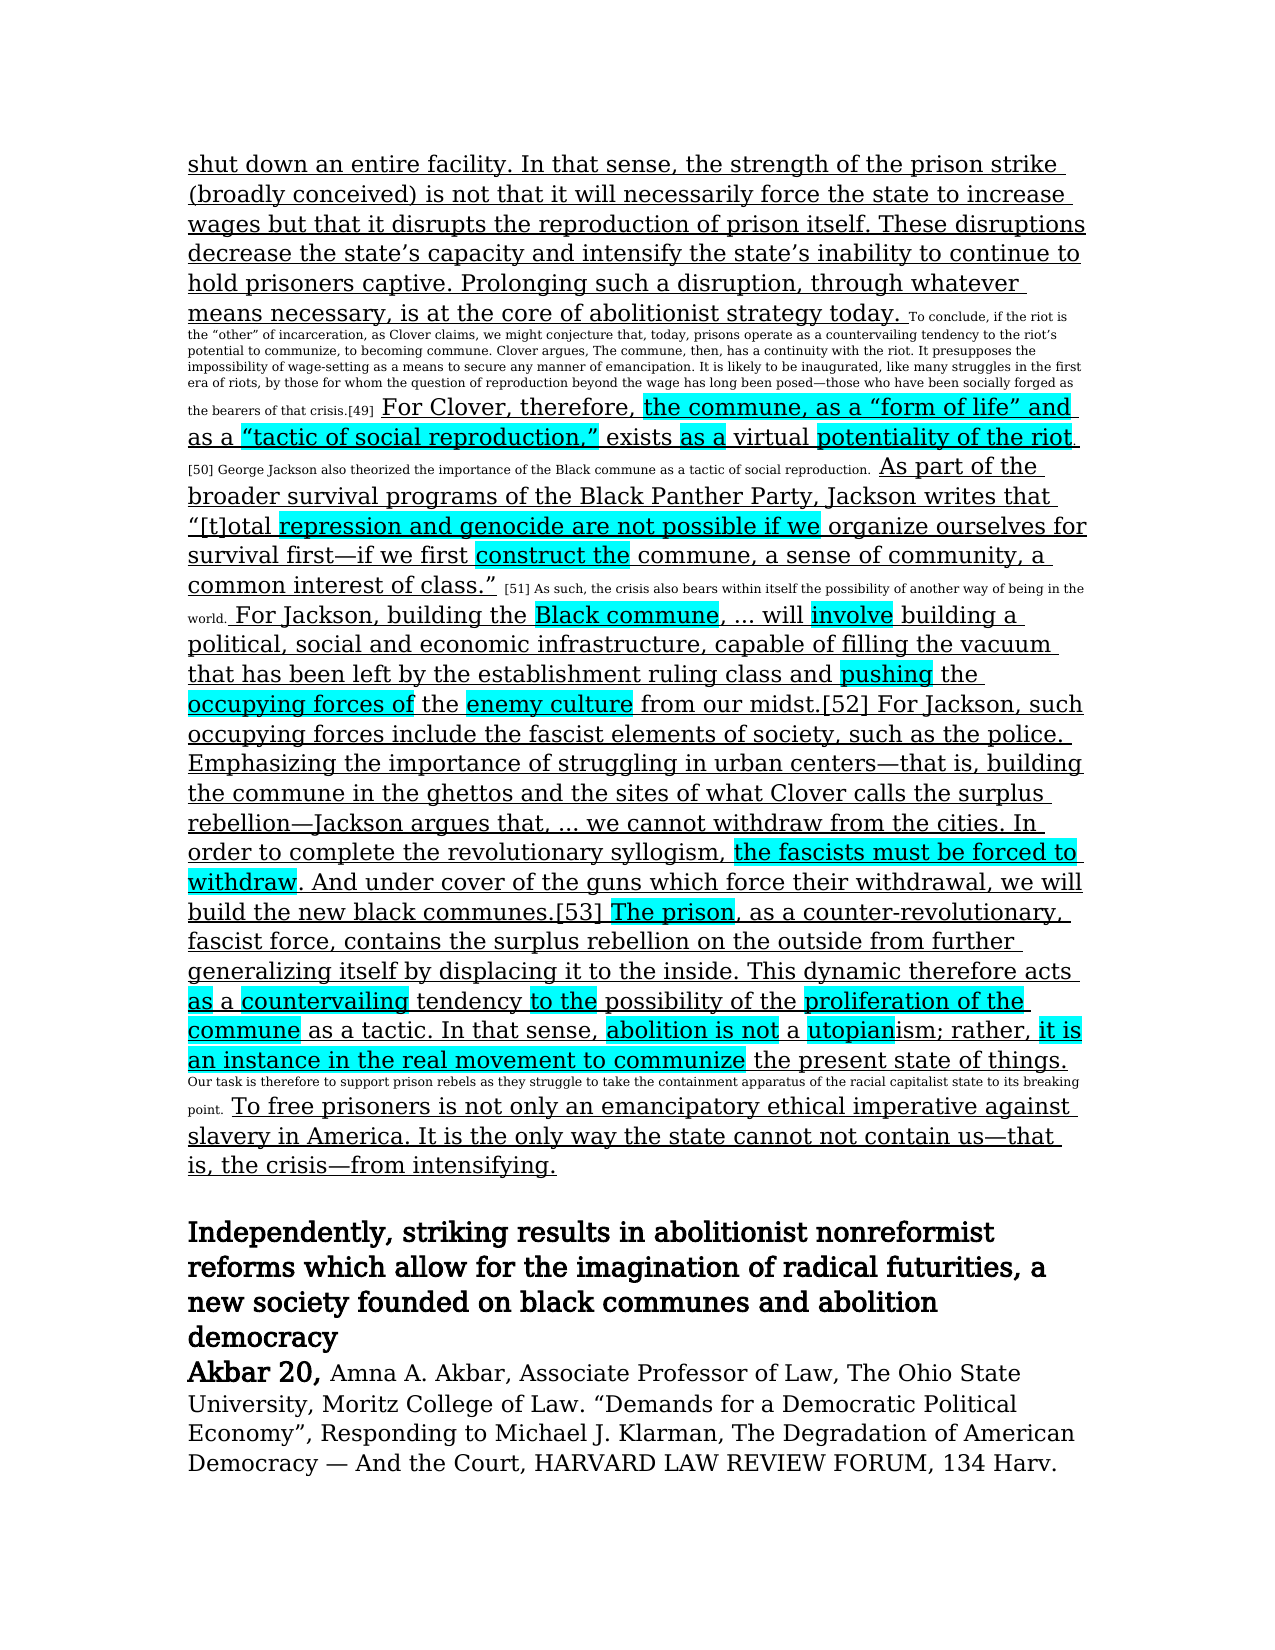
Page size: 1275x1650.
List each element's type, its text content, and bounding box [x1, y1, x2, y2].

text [187, 1354, 1087, 1476]
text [187, 150, 1087, 535]
subtitle Independently, striking results in abolitionist nonreformist reforms which allow for the imagination of radical futurities, a new society founded on black communes and abolition democracy [187, 1214, 1087, 1352]
